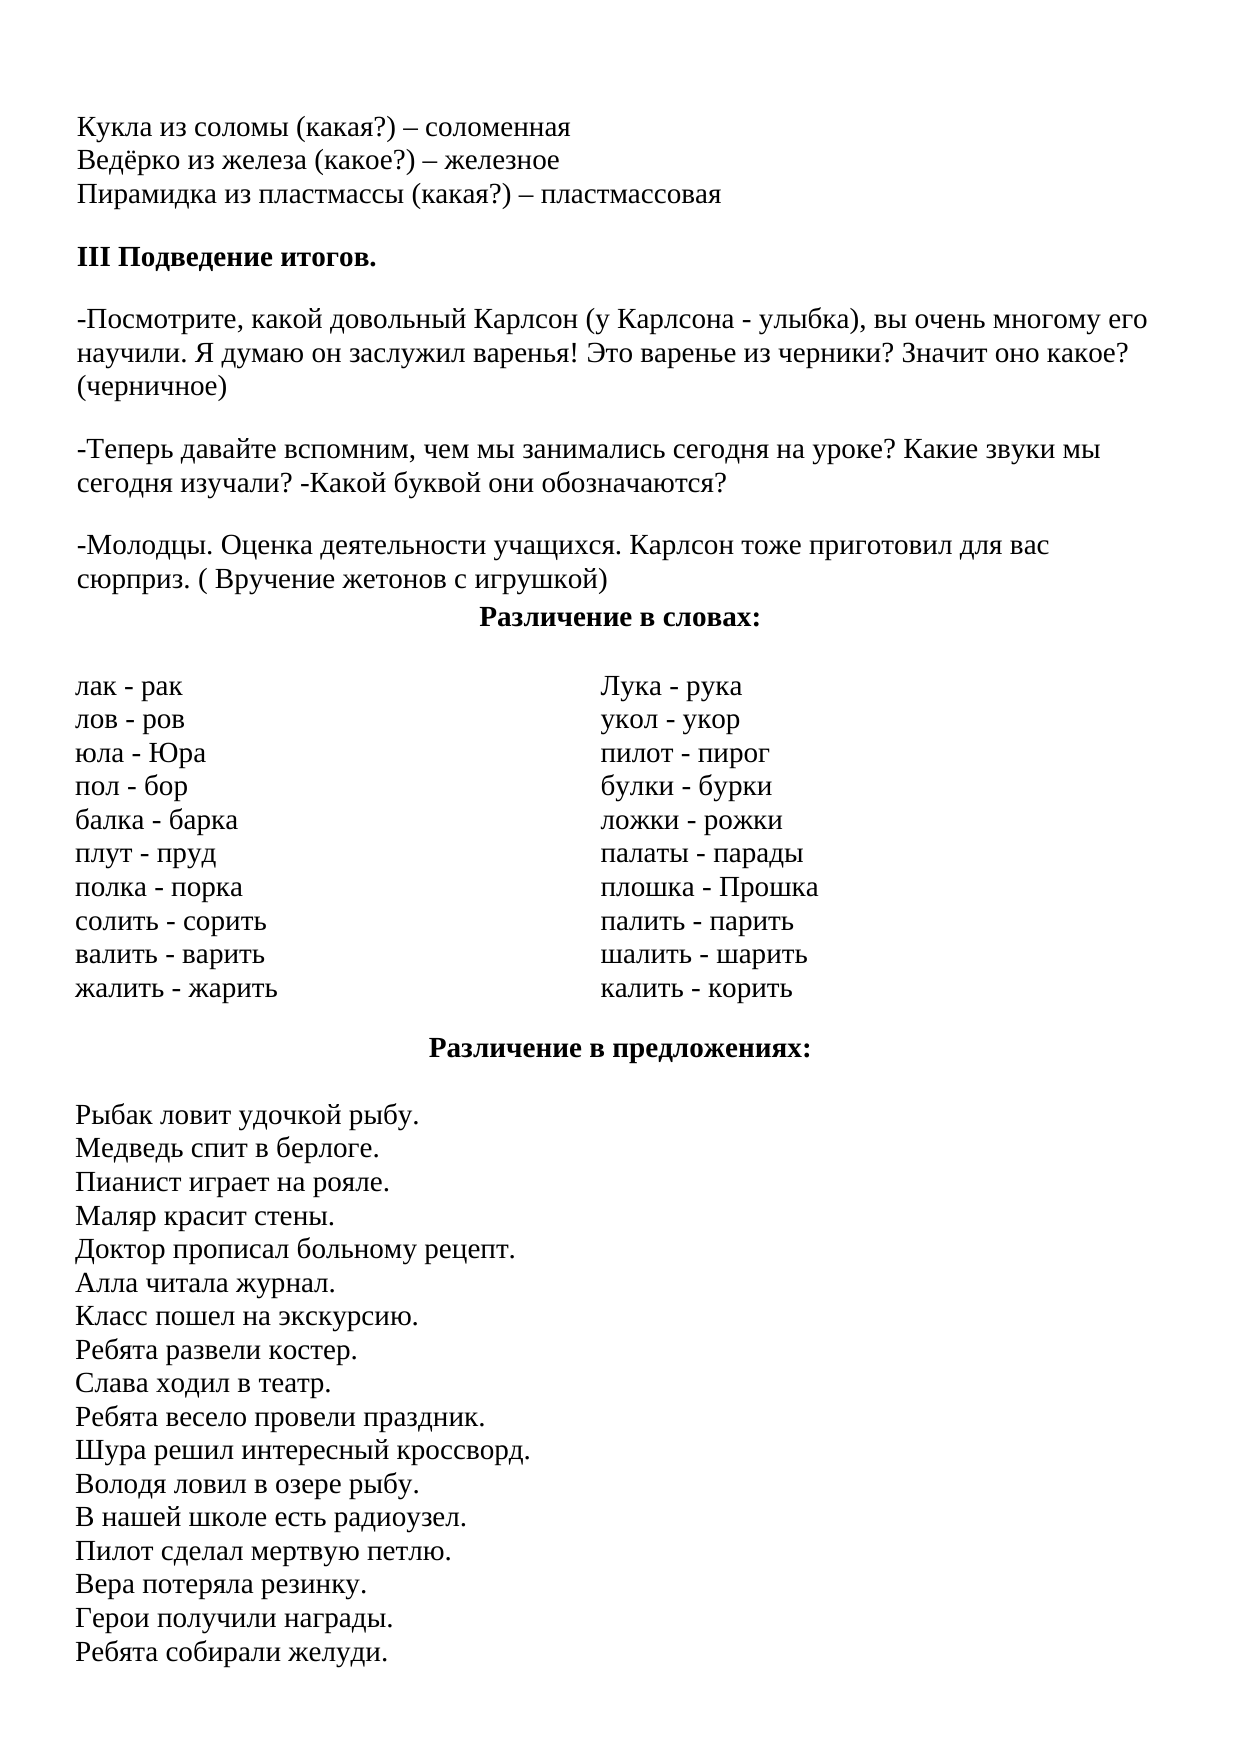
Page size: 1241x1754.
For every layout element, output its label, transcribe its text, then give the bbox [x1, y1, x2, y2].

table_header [72, 75, 1162, 599]
text Различение в словах: [75, 599, 1165, 633]
text Различение в предложениях: [75, 1030, 1165, 1063]
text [75, 1063, 1165, 1667]
table_header Лука - рука укол - укор пилот - пирог булки - бурки ложки - рожки палаты - парады плошка - Прошка палить - парить шалить - шарить калить - корить [599, 666, 1164, 1030]
table_header лак - рак лов - ров юла - Юра пол - бор балка - барка плут - пруд полка - порка солить - сорить валить - варить жалить - жарить [74, 666, 599, 1030]
